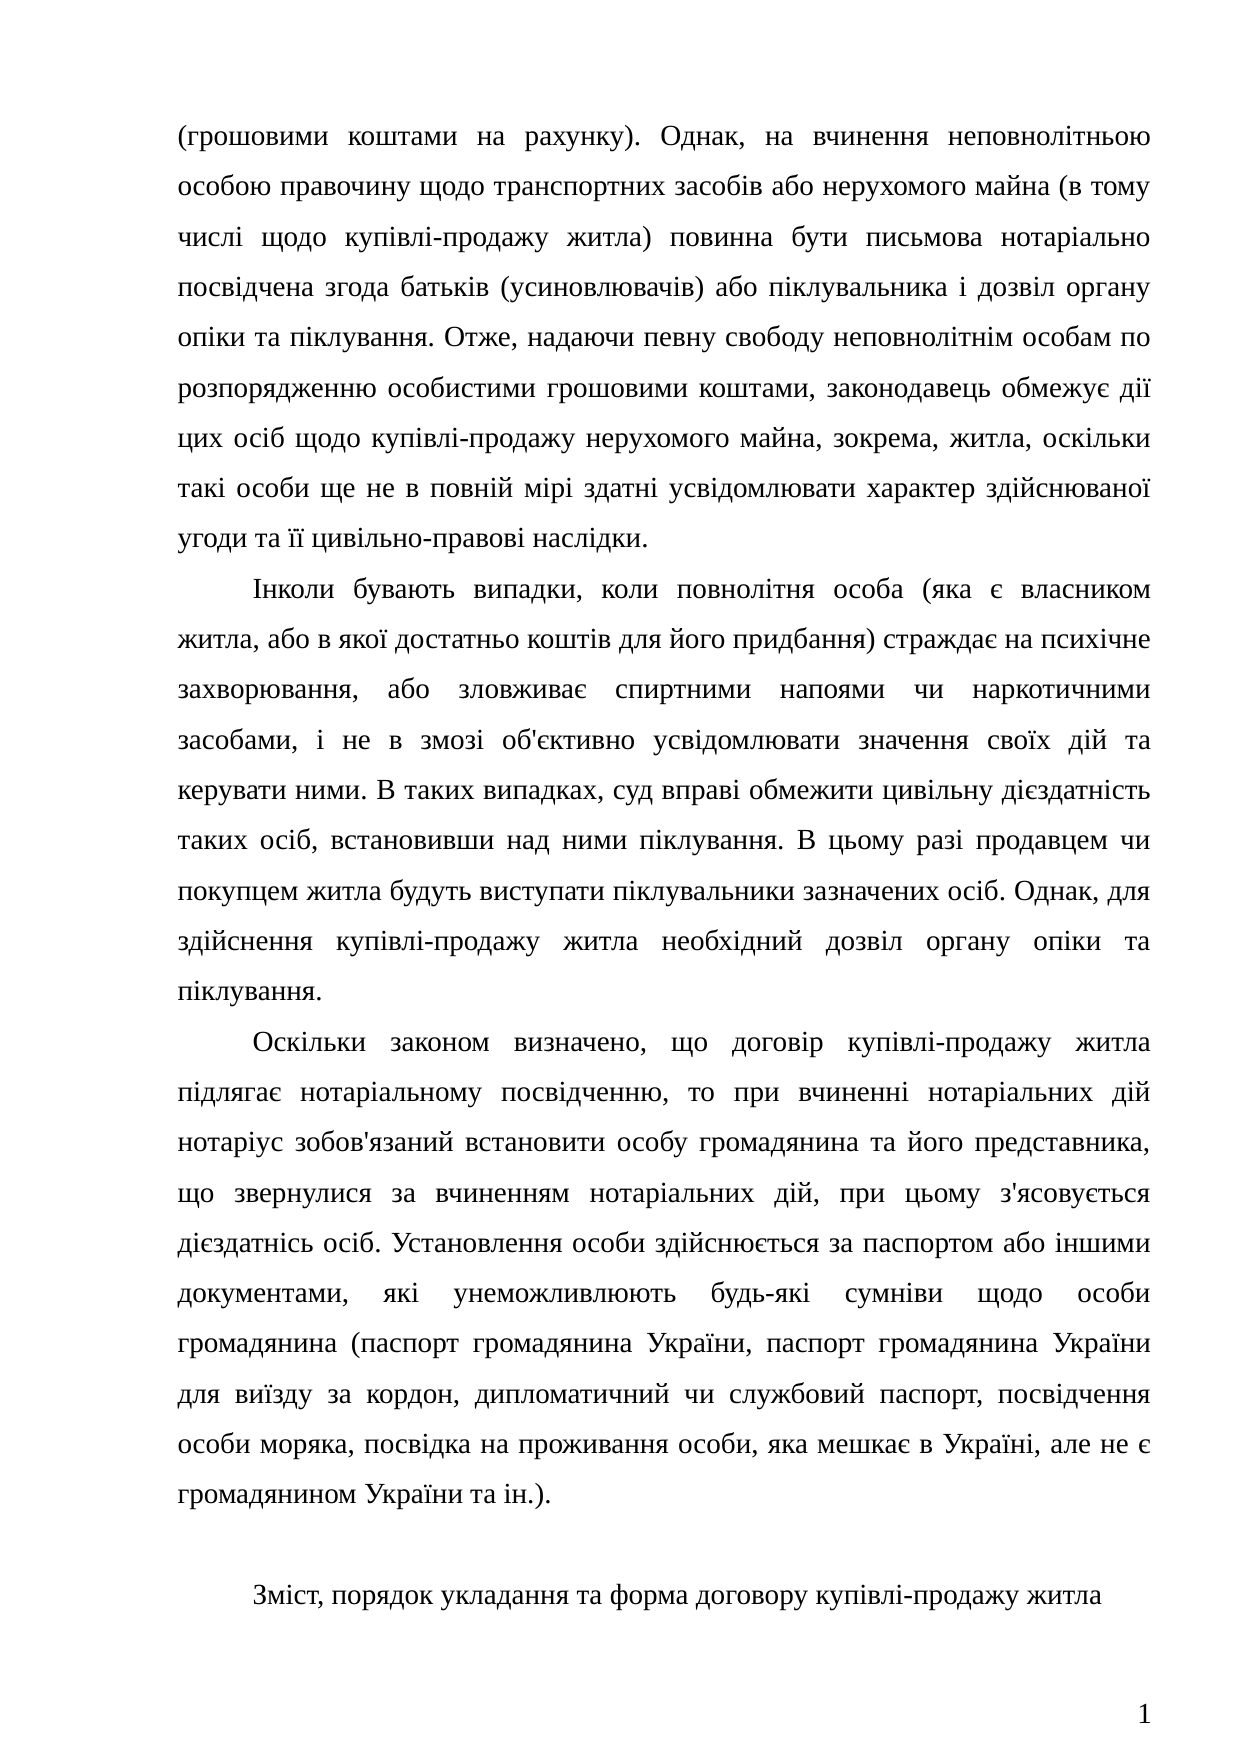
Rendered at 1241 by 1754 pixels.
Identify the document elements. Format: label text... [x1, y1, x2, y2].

text Оскільки законом визначено, що договір купівлі-продажу житла підлягає нотаріальному посвідченню, то при вчиненні нотаріальних дій нотаріус зобов'язаний встановити особу громадянина та його представника, що звернулися за вчиненням нотаріальних дій, при цьому з'ясовується дієздатнісь осіб. Установлення особи здійснюється за паспортом або іншими документами, які унеможливлюють будь-які сумніви щодо особи громадянина (паспорт громадянина України, паспорт громадянина України для виїзду за кордон, дипломатичний чи службовий паспорт, посвідчення особи моряка, посвідка на проживання особи, яка мешкає в Україні, але не є громадянином України та ін.). [177, 1024, 1152, 1510]
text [177, 118, 1152, 554]
text Зміст, порядок укладання та форма договору купівлі-продажу житла [177, 1577, 1152, 1611]
text Інколи бувають випадки, коли повнолітня особа (яка є власником житла, або в якої достатньо коштів для його придбання) страждає на психічне захворювання, або зловживає спиртними напоями чи наркотичними засобами, і не в змозі об'єктивно усвідомлювати значення своїх дій та керувати ними. В таких випадках, суд вправі обмежити цивільну дієздатність таких осіб, встановивши над ними піклування. В цьому разі продавцем чи покупцем житла будуть виступати піклувальники зазначених осіб. Однак, для здійснення купівлі-продажу житла необхідний дозвіл органу опіки та піклування. [177, 571, 1152, 1007]
